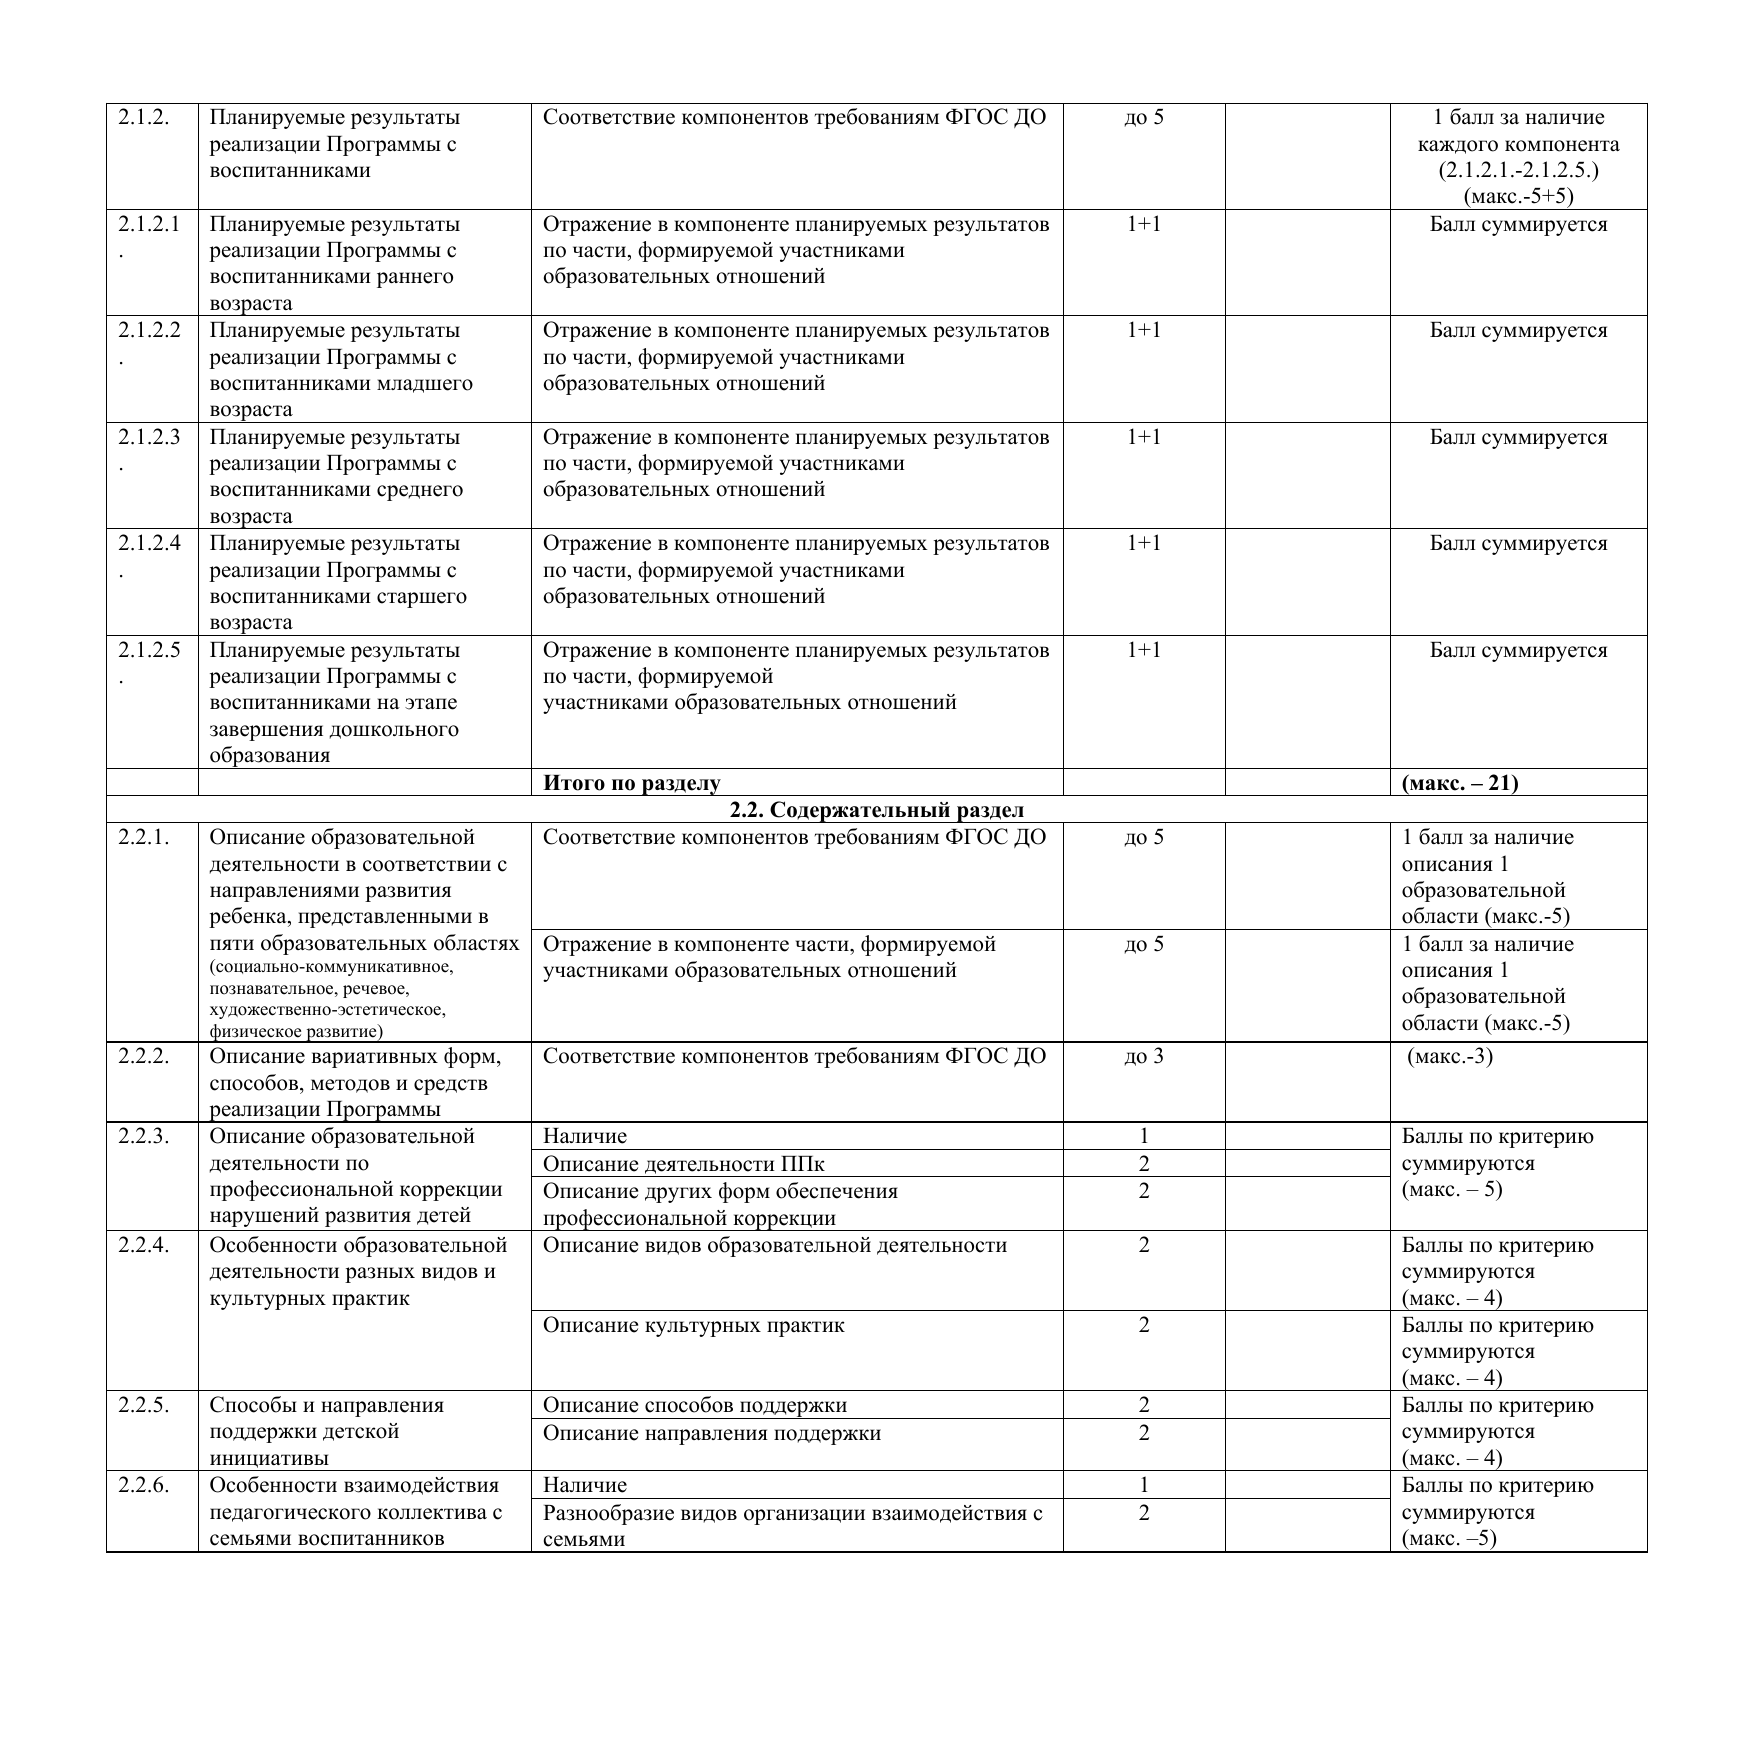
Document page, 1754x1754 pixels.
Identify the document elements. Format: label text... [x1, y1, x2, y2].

table_cell Способы и направления поддержки детской инициативы [199, 1391, 531, 1470]
table_cell Описание способов поддержки [532, 1391, 1063, 1418]
table_cell 2.1.2.4. [107, 529, 198, 635]
table_cell [1226, 1499, 1390, 1551]
table_cell Итого по разделу [532, 769, 1063, 795]
table_cell Баллы по критерию суммируются (макс. – 4) [1391, 1311, 1647, 1390]
table_cell Описание образовательной деятельности по профессиональной коррекции нарушений развития детей [199, 1123, 531, 1230]
table_cell Отражение в компоненте части, формируемой участниками образовательных отношений [532, 930, 1063, 1041]
table_cell 2.2. Содержательный раздел [107, 796, 1647, 822]
table_cell Отражение в компоненте планируемых результатов по части, формируемой участниками образовательных отношений [532, 316, 1063, 422]
table_cell 1 [1064, 1471, 1225, 1498]
table_cell 2.1.2.5. [107, 636, 198, 767]
table_cell Балл суммируется [1391, 423, 1647, 528]
table_cell Планируемые результаты реализации Программы с воспитанниками среднего возраста [199, 423, 531, 528]
table_cell 1+1 [1064, 529, 1225, 635]
table_cell Описание вариативных форм, способов, методов и средств реализации Программы [199, 1043, 531, 1121]
table_cell Описание образовательной деятельности в соответствии с направлениями развития ребенка, представленными в пяти образовательных областях (социально-коммуникативное, познавательное, речевое, художественно-эстетическое, физическое развитие) [199, 823, 531, 1041]
table_cell Планируемые результаты реализации Программы с воспитанниками старшего возраста [199, 529, 531, 635]
table_cell 2.2.5. [107, 1391, 198, 1470]
table_cell Баллы по критерию суммируются (макс. – 5) [1391, 1123, 1647, 1230]
table_cell Балл суммируется [1391, 636, 1647, 767]
table_cell Соответствие компонентов требованиям ФГОС ДО [532, 104, 1063, 209]
table_cell Балл суммируется [1391, 210, 1647, 315]
table_cell Планируемые результаты реализации Программы с воспитанниками на этапе завершения дошкольного образования [199, 636, 531, 767]
table_cell [1226, 1150, 1390, 1176]
table_cell [1226, 1311, 1390, 1390]
table_cell [1064, 769, 1225, 795]
table_cell 1+1 [1064, 210, 1225, 315]
table_cell 2.2.2. [107, 1043, 198, 1121]
table_cell 2.2.6. [107, 1471, 198, 1551]
table_cell 1 балл за наличие описания 1 образовательной области (макс.-5) [1391, 823, 1647, 929]
table_cell до 5 [1064, 823, 1225, 929]
table_cell 1 балл за наличие каждого компонента (2.1.2.1.-2.1.2.5.) (макс.-5+5) [1391, 104, 1647, 209]
table_cell 2.1.2.3. [107, 423, 198, 528]
table_cell 2.2.4. [107, 1231, 198, 1390]
table_cell 1 балл за наличие описания 1 образовательной области (макс.-5) [1391, 930, 1647, 1041]
table_cell Балл суммируется [1391, 316, 1647, 422]
table_cell [1226, 636, 1390, 767]
table_cell 2 [1064, 1391, 1225, 1418]
table_cell [1226, 1419, 1390, 1470]
table_cell 1+1 [1064, 316, 1225, 422]
table_cell Описание деятельности ППк [532, 1150, 1063, 1176]
table_cell Особенности образовательной деятельности разных видов и культурных практик [199, 1231, 531, 1390]
table_cell 1+1 [1064, 423, 1225, 528]
table_cell [1226, 210, 1390, 315]
table_cell [1226, 930, 1390, 1041]
table_cell [1226, 1391, 1390, 1418]
table_cell Планируемые результаты реализации Программы с воспитанниками младшего возраста [199, 316, 531, 422]
table_cell 2.2.3. [107, 1123, 198, 1230]
table_cell Описание направления поддержки [532, 1419, 1063, 1470]
table_cell [1226, 1123, 1390, 1149]
table_cell Отражение в компоненте планируемых результатов по части, формируемой участниками образовательных отношений [532, 636, 1063, 767]
table_cell 2 [1064, 1311, 1225, 1390]
table_cell [107, 769, 198, 795]
table_cell Планируемые результаты реализации Программы с воспитанниками [199, 104, 531, 209]
table_cell Описание других форм обеспечения профессиональной коррекции [532, 1177, 1063, 1230]
table_cell Балл суммируется [1391, 529, 1647, 635]
table_cell [1226, 316, 1390, 422]
table_cell Описание видов образовательной деятельности [532, 1231, 1063, 1310]
table_cell до 5 [1064, 104, 1225, 209]
table_cell Отражение в компоненте планируемых результатов по части, формируемой участниками образовательных отношений [532, 529, 1063, 635]
table_cell (макс. – 21) [1391, 769, 1647, 795]
table_cell Соответствие компонентов требованиям ФГОС ДО [532, 1043, 1063, 1121]
table_cell (макс.-3) [1391, 1043, 1647, 1121]
table_cell Особенности взаимодействия педагогического коллектива с семьями воспитанников [199, 1471, 531, 1551]
table_cell Описание культурных практик [532, 1311, 1063, 1390]
table_cell [1226, 1231, 1390, 1310]
table_cell [1226, 1177, 1390, 1230]
table_cell [1226, 1471, 1390, 1498]
table_cell [199, 769, 531, 795]
table_cell до 3 [1064, 1043, 1225, 1121]
table_cell 2.1.2. [107, 104, 198, 209]
table_cell [1226, 104, 1390, 209]
table_cell Отражение в компоненте планируемых результатов по части, формируемой участниками образовательных отношений [532, 423, 1063, 528]
table_cell Отражение в компоненте планируемых результатов по части, формируемой участниками образовательных отношений [532, 210, 1063, 315]
table_cell 2.2.1. [107, 823, 198, 1041]
table_cell 2 [1064, 1150, 1225, 1176]
table_cell 2 [1064, 1177, 1225, 1230]
table_cell 1 [1064, 1123, 1225, 1149]
table_cell 1+1 [1064, 636, 1225, 767]
table_cell 2 [1064, 1499, 1225, 1551]
table_cell [1226, 529, 1390, 635]
table_cell Соответствие компонентов требованиям ФГОС ДО [532, 823, 1063, 929]
table_cell 2 [1064, 1419, 1225, 1470]
table_cell 2 [1064, 1231, 1225, 1310]
table_cell Наличие [532, 1471, 1063, 1498]
table_cell до 5 [1064, 930, 1225, 1041]
table_cell [1226, 1043, 1390, 1121]
table_cell [1226, 769, 1390, 795]
table_cell 2.1.2.1. [107, 210, 198, 315]
table_cell Баллы по критерию суммируются (макс. –5) [1391, 1471, 1647, 1551]
table_cell Наличие [532, 1123, 1063, 1149]
table_cell Баллы по критерию суммируются (макс. – 4) [1391, 1231, 1647, 1310]
table_cell Планируемые результаты реализации Программы с воспитанниками раннего возраста [199, 210, 531, 315]
table_cell [1226, 423, 1390, 528]
table_cell 2.1.2.2. [107, 316, 198, 422]
table_cell [1226, 823, 1390, 929]
table_cell Баллы по критерию суммируются (макс. – 4) [1391, 1391, 1647, 1470]
table_cell Разнообразие видов организации взаимодействия с семьями [532, 1499, 1063, 1551]
